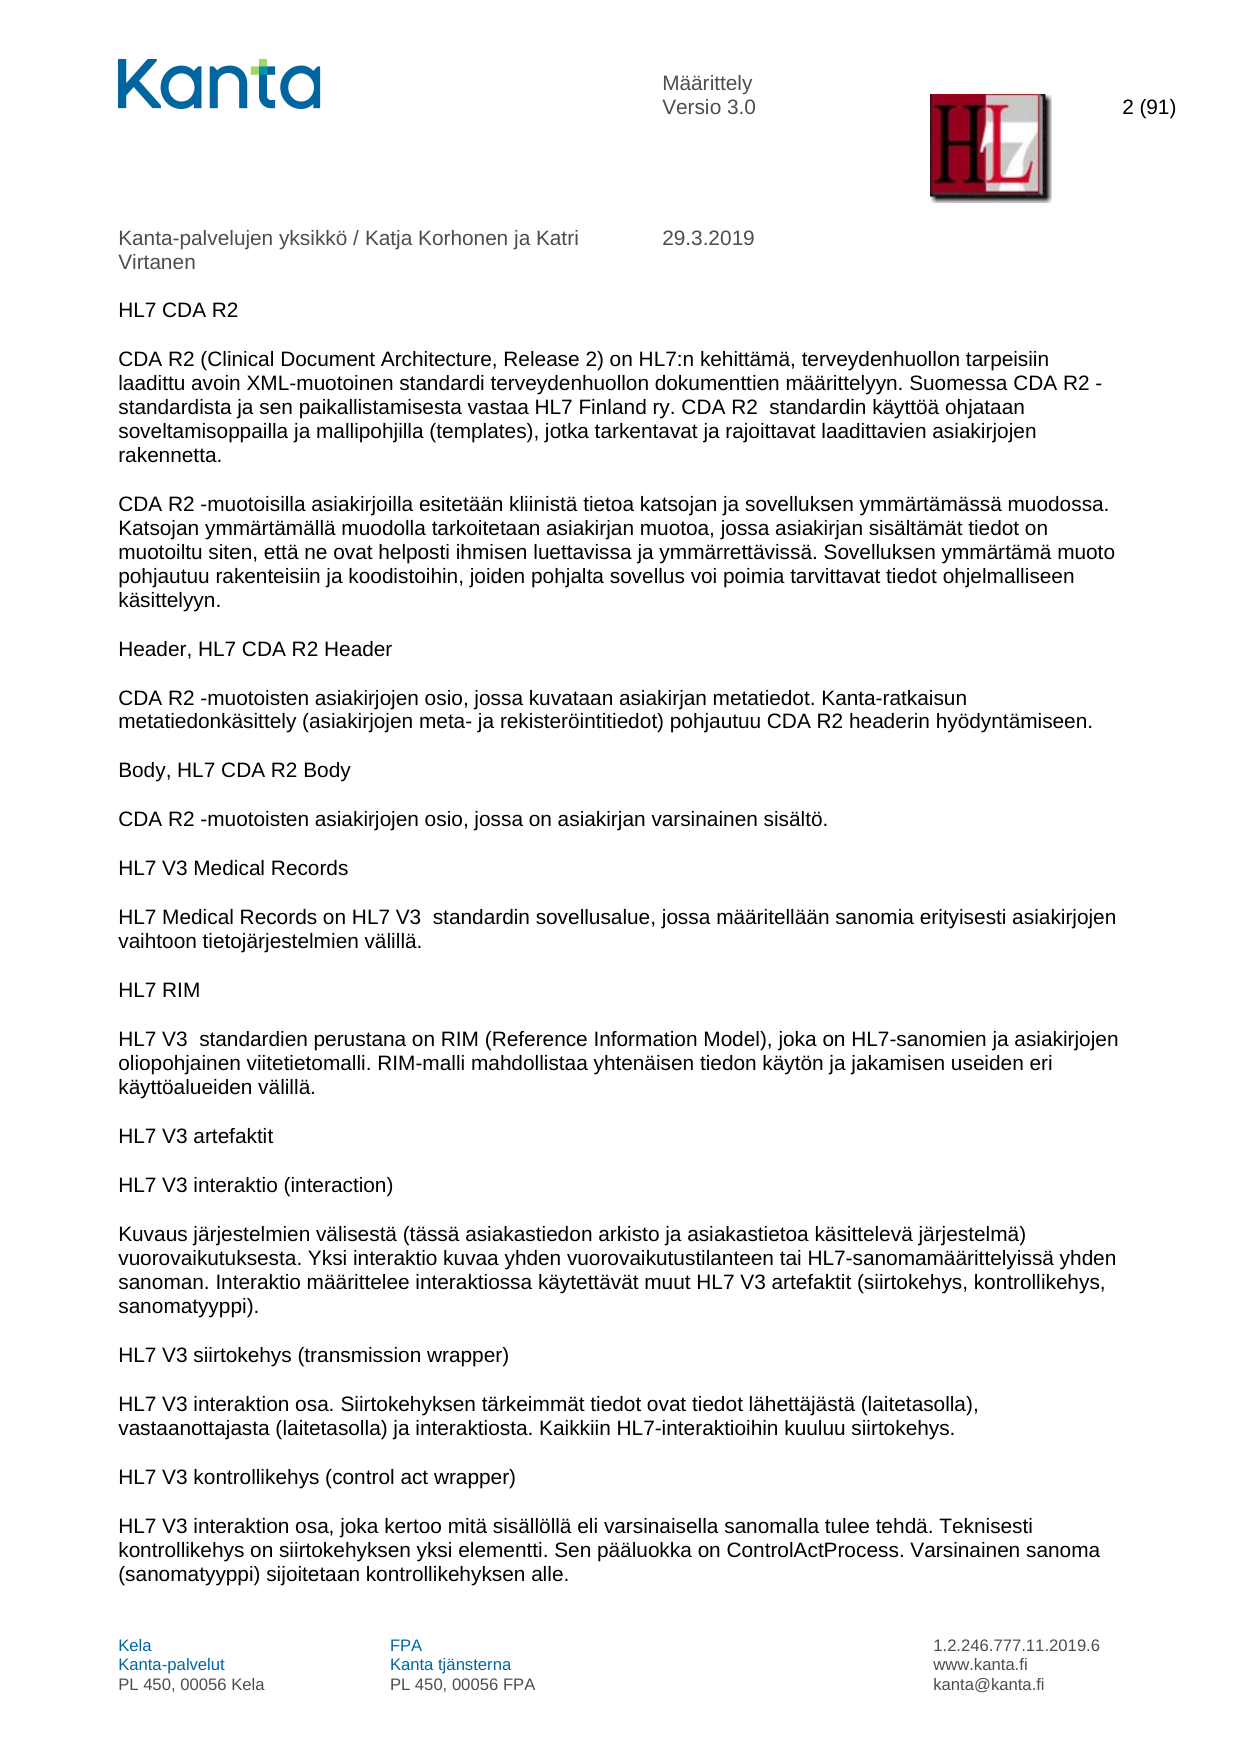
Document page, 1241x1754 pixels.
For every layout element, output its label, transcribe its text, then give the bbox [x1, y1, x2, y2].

text HL7 Medical Records on HL7 V3 standardin sovellusalue, jossa määritellään sanomia erityisesti asiakirjojen vaihtoon tietojärjestelmien välillä. [118, 905, 1122, 953]
text HL7 V3 interaktion osa. Siirtokehyksen tärkeimmät tiedot ovat tiedot lähettäjästä (laitetasolla), vastaanottajasta (laitetasolla) ja interaktiosta. Kaikkiin HL7-interaktioihin kuuluu siirtokehys. [118, 1392, 1122, 1439]
text Header, HL7 CDA R2 Header [118, 636, 1122, 660]
text CDA R2 -muotoisten asiakirjojen osio, jossa kuvataan asiakirjan metatiedot. Kanta-ratkaisun metatiedonkäsittely (asiakirjojen meta- ja rekisteröintitiedot) pohjautuu CDA R2 headerin hyödyntämiseen. [118, 685, 1122, 733]
text CDA R2 -muotoisilla asiakirjoilla esitetään kliinistä tietoa katsojan ja sovelluksen ymmärtämässä muodossa. Katsojan ymmärtämällä muodolla tarkoitetaan asiakirjan muotoa, jossa asiakirjan sisältämät tiedot on muotoiltu siten, että ne ovat helposti ihmisen luettavissa ja ymmärrettävissä. Sovelluksen ymmärtämä muoto pohjautuu rakenteisiin ja koodistoihin, joiden pohjalta sovellus voi poimia tarvittavat tiedot ohjelmalliseen käsittelyyn. [118, 492, 1122, 611]
text Kuvaus järjestelmien välisestä (tässä asiakastiedon arkisto ja asiakastietoa käsittelevä järjestelmä) vuorovaikutuksesta. Yksi interaktio kuvaa yhden vuorovaikutustilanteen tai HL7-sanomamäärittelyissä yhden sanoman. Interaktio määrittelee interaktiossa käytettävät muut HL7 V3 artefaktit (siirtokehys, kontrollikehys, sanomatyyppi). [118, 1222, 1122, 1318]
picture [930, 94, 1053, 203]
text HL7 V3 standardien perustana on RIM (Reference Information Model), joka on HL7-sanomien ja asiakirjojen oliopohjainen viitetietomalli. RIM-malli mahdollistaa yhtenäisen tiedon käytön ja jakamisen useiden eri käyttöalueiden välillä. [118, 1027, 1122, 1099]
picture [118, 59, 321, 109]
text HL7 V3 interaktio (interaction) [118, 1173, 1122, 1197]
text HL7 CDA R2 [118, 298, 1122, 322]
text HL7 V3 siirtokehys (transmission wrapper) [118, 1343, 1122, 1367]
text HL7 V3 Medical Records [118, 856, 1122, 880]
text HL7 V3 artefaktit [118, 1124, 1122, 1148]
text CDA R2 -muotoisten asiakirjojen osio, jossa on asiakirjan varsinainen sisältö. [118, 807, 1122, 831]
text HL7 RIM [118, 978, 1122, 1002]
text Body, HL7 CDA R2 Body [118, 758, 1122, 782]
text CDA R2 (Clinical Document Architecture, Release 2) on HL7:n kehittämä, terveydenhuollon tarpeisiin laadittu avoin XML-muotoinen standardi terveydenhuollon dokumenttien määrittelyyn. Suomessa CDA R2 -standardista ja sen paikallistamisesta vastaa HL7 Finland ry. CDA R2 standardin käyttöä ohjataan soveltamisoppailla ja mallipohjilla (templates), jotka tarkentavat ja rajoittavat laadittavien asiakirjojen rakennetta. [118, 347, 1122, 467]
text HL7 V3 interaktion osa, joka kertoo mitä sisällöllä eli varsinaisella sanomalla tulee tehdä. Teknisesti kontrollikehys on siirtokehyksen yksi elementti. Sen pääluokka on ControlActProcess. Varsinainen sanoma (sanomatyyppi) sijoitetaan kontrollikehyksen alle. [118, 1513, 1122, 1585]
text HL7 V3 kontrollikehys (control act wrapper) [118, 1464, 1122, 1488]
